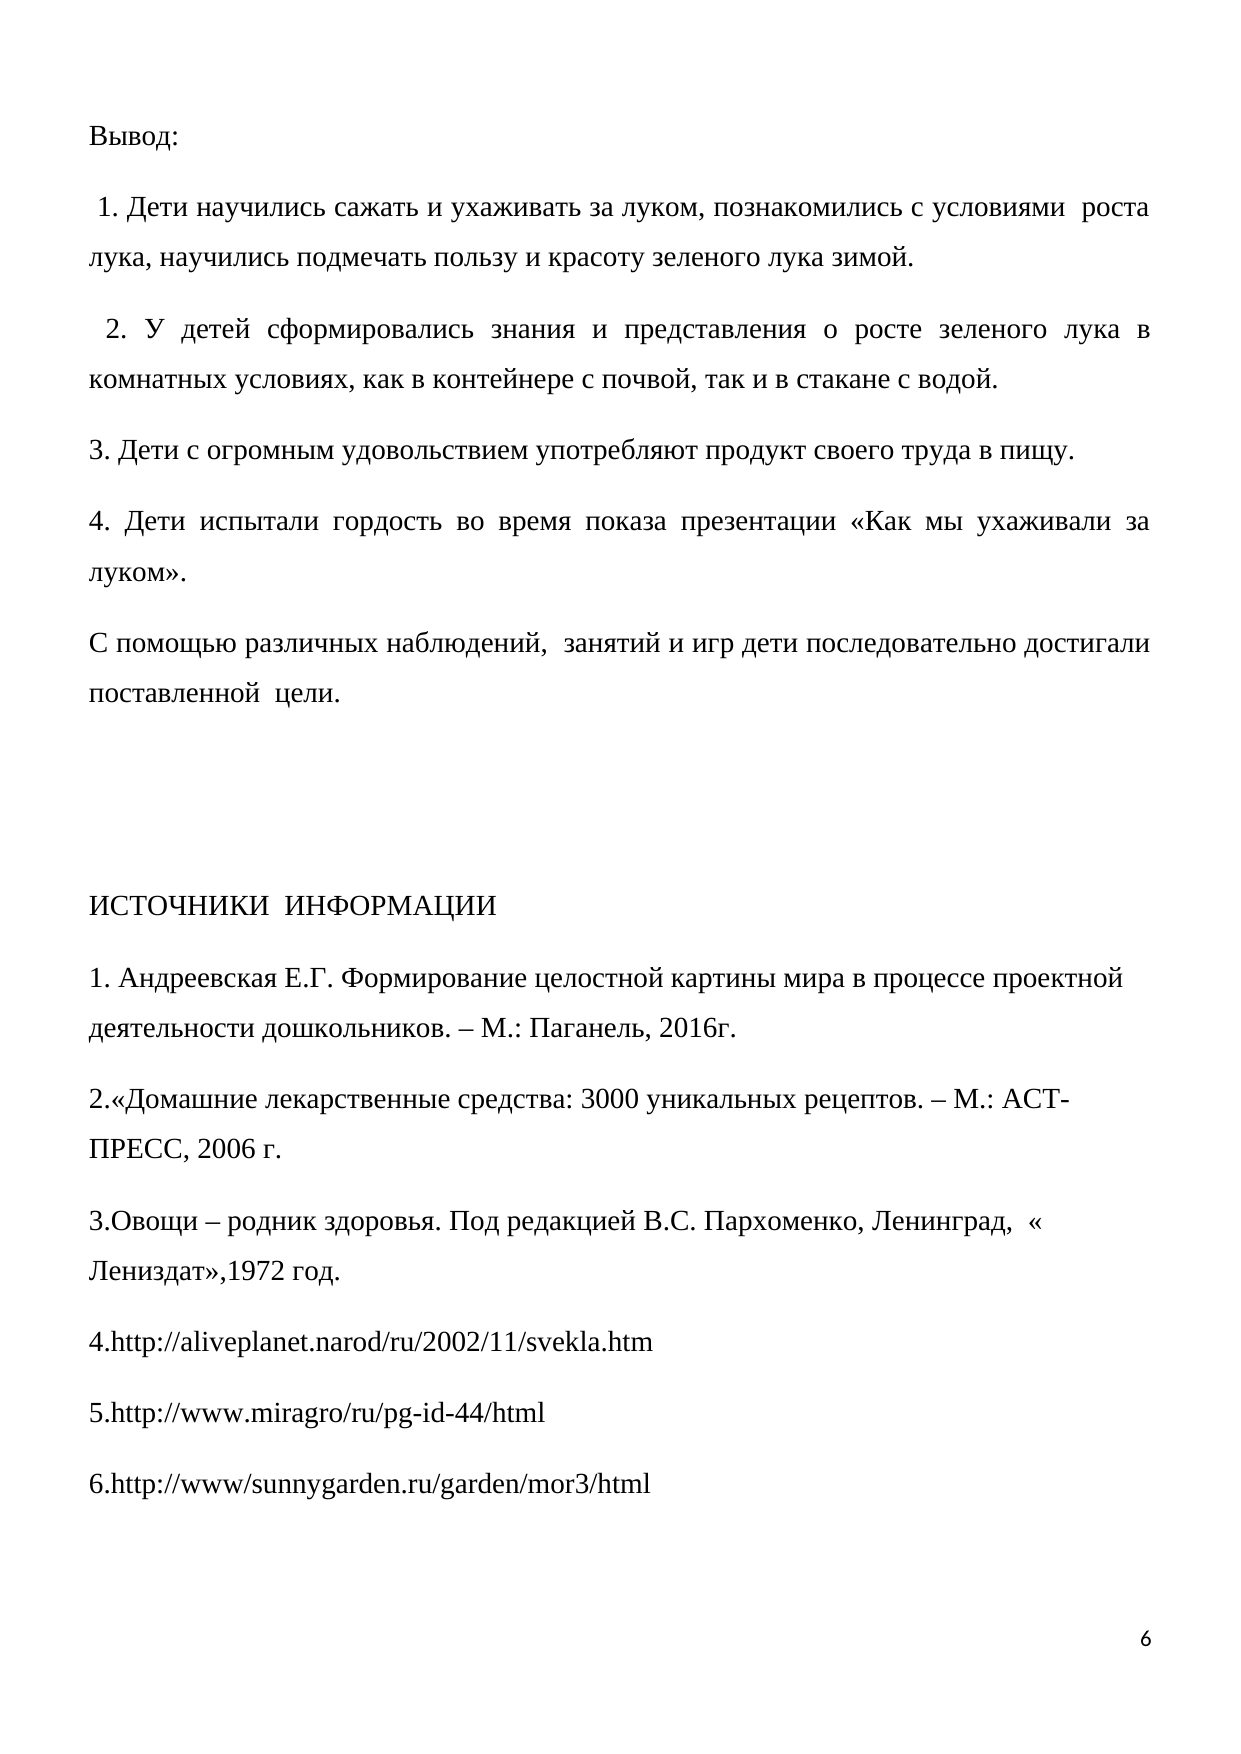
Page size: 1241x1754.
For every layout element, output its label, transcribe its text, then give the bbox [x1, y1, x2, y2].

text С помощью различных наблюдений, занятий и игр дети последовательно достигали поставленной цели. [89, 625, 1152, 709]
text 2.«Домашние лекарственные средства: 3000 уникальных рецептов. – М.: АСТ-ПРЕСС, 2006 г. [89, 1081, 1152, 1165]
text 1. Дети научились сажать и ухаживать за луком, познакомились с условиями роста лука, научились подмечать пользу и красоту зеленого лука зимой. [89, 189, 1152, 273]
text ИСТОЧНИКИ ИНФОРМАЦИИ [89, 888, 1152, 922]
text 5.http://www.miragro/ru/pg-id-44/html [89, 1395, 1152, 1429]
text 3.Овощи – родник здоровья. Под редакцией В.С. Пархоменко, Ленинград, « Лениздат»,1972 год. [89, 1203, 1152, 1286]
text 3. Дети с огромным удовольствием употребляют продукт своего труда в пищу. [89, 432, 1152, 466]
text 1. Андреевская Е.Г. Формирование целостной картины мира в процессе проектной деятельности дошкольников. – М.: Паганель, 2016г. [89, 960, 1152, 1043]
text 4. Дети испытали гордость во время показа презентации «Как мы ухаживали за луком». [89, 503, 1152, 587]
text 2. У детей сформировались знания и представления о росте зеленого лука в комнатных условиях, как в контейнере с почвой, так и в стакане с водой. [89, 311, 1152, 394]
text 4.http://aliveplanet.narod/ru/2002/11/svekla.htm [89, 1324, 1152, 1358]
text 6.http://www/sunnygarden.ru/garden/mor3/html [89, 1466, 1152, 1500]
text Вывод: [89, 118, 1152, 152]
